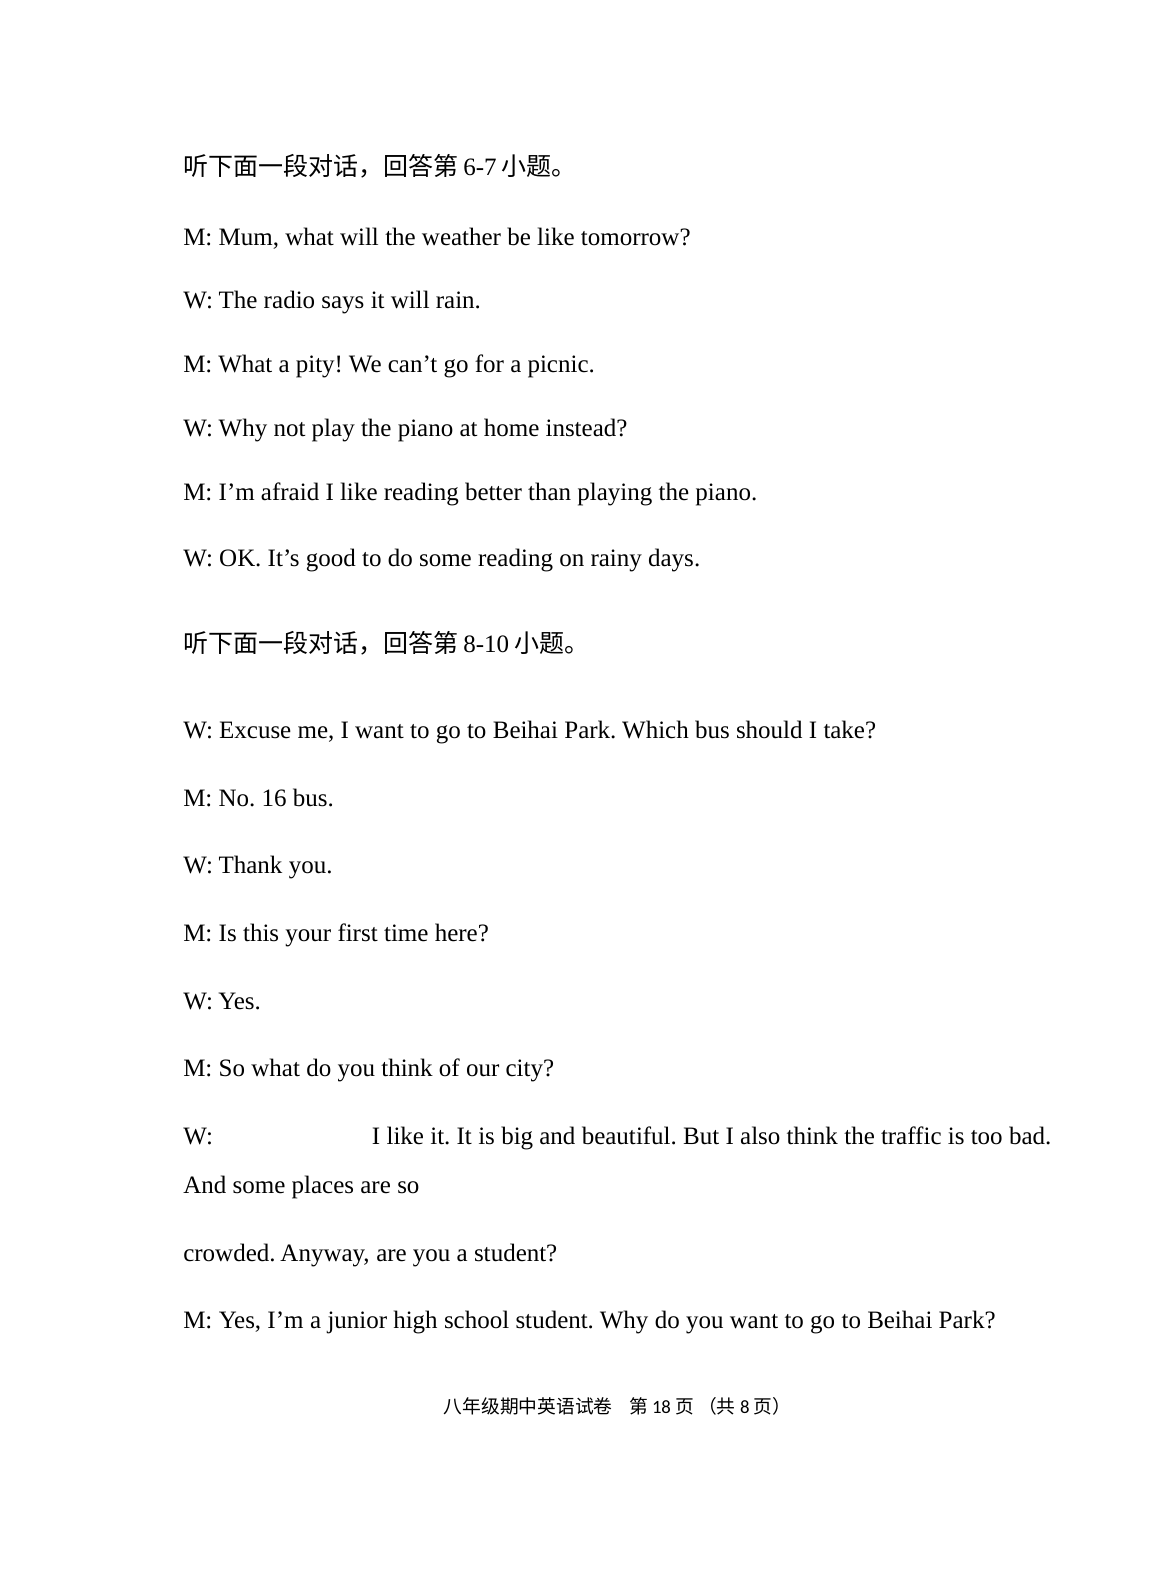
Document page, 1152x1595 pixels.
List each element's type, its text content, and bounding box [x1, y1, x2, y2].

text M: So what do you think of our city? [183, 1052, 1051, 1084]
text M: I’m afraid I like reading better than playing the piano. [183, 477, 1051, 506]
text 听下面一段对话，回答第6-7小题。 [183, 146, 1051, 183]
text W: Thank you. [183, 848, 1051, 881]
text W: The radio says it will rain. [183, 286, 1051, 314]
text W: Excuse me, I want to go to Beihai Park. Which bus should I take? [183, 713, 1051, 746]
text W: Why not play the piano at home instead? [183, 413, 1051, 442]
text M: Yes, I’m a junior high school student. Why do you want to go to Beihai Park? [183, 1303, 1051, 1336]
text W: OK. It’s good to do some reading on rainy days. [183, 541, 1051, 574]
text crowded. Anyway, are you a student? [183, 1236, 1051, 1268]
text M: Is this your first time here? [183, 916, 1051, 949]
text M: What a pity! We can’t go for a picnic. [183, 349, 1051, 378]
text 听下面一段对话，回答第8-10小题。 [183, 609, 1051, 674]
text W: I like it. It is big and beautiful. But I also think the traffic is too bad. And some places are so [183, 1119, 1051, 1201]
text W: Yes. [183, 984, 1051, 1016]
text M: No. 16 bus. [183, 781, 1051, 813]
text M: Mum, what will the weather be like tomorrow? [183, 222, 1051, 250]
